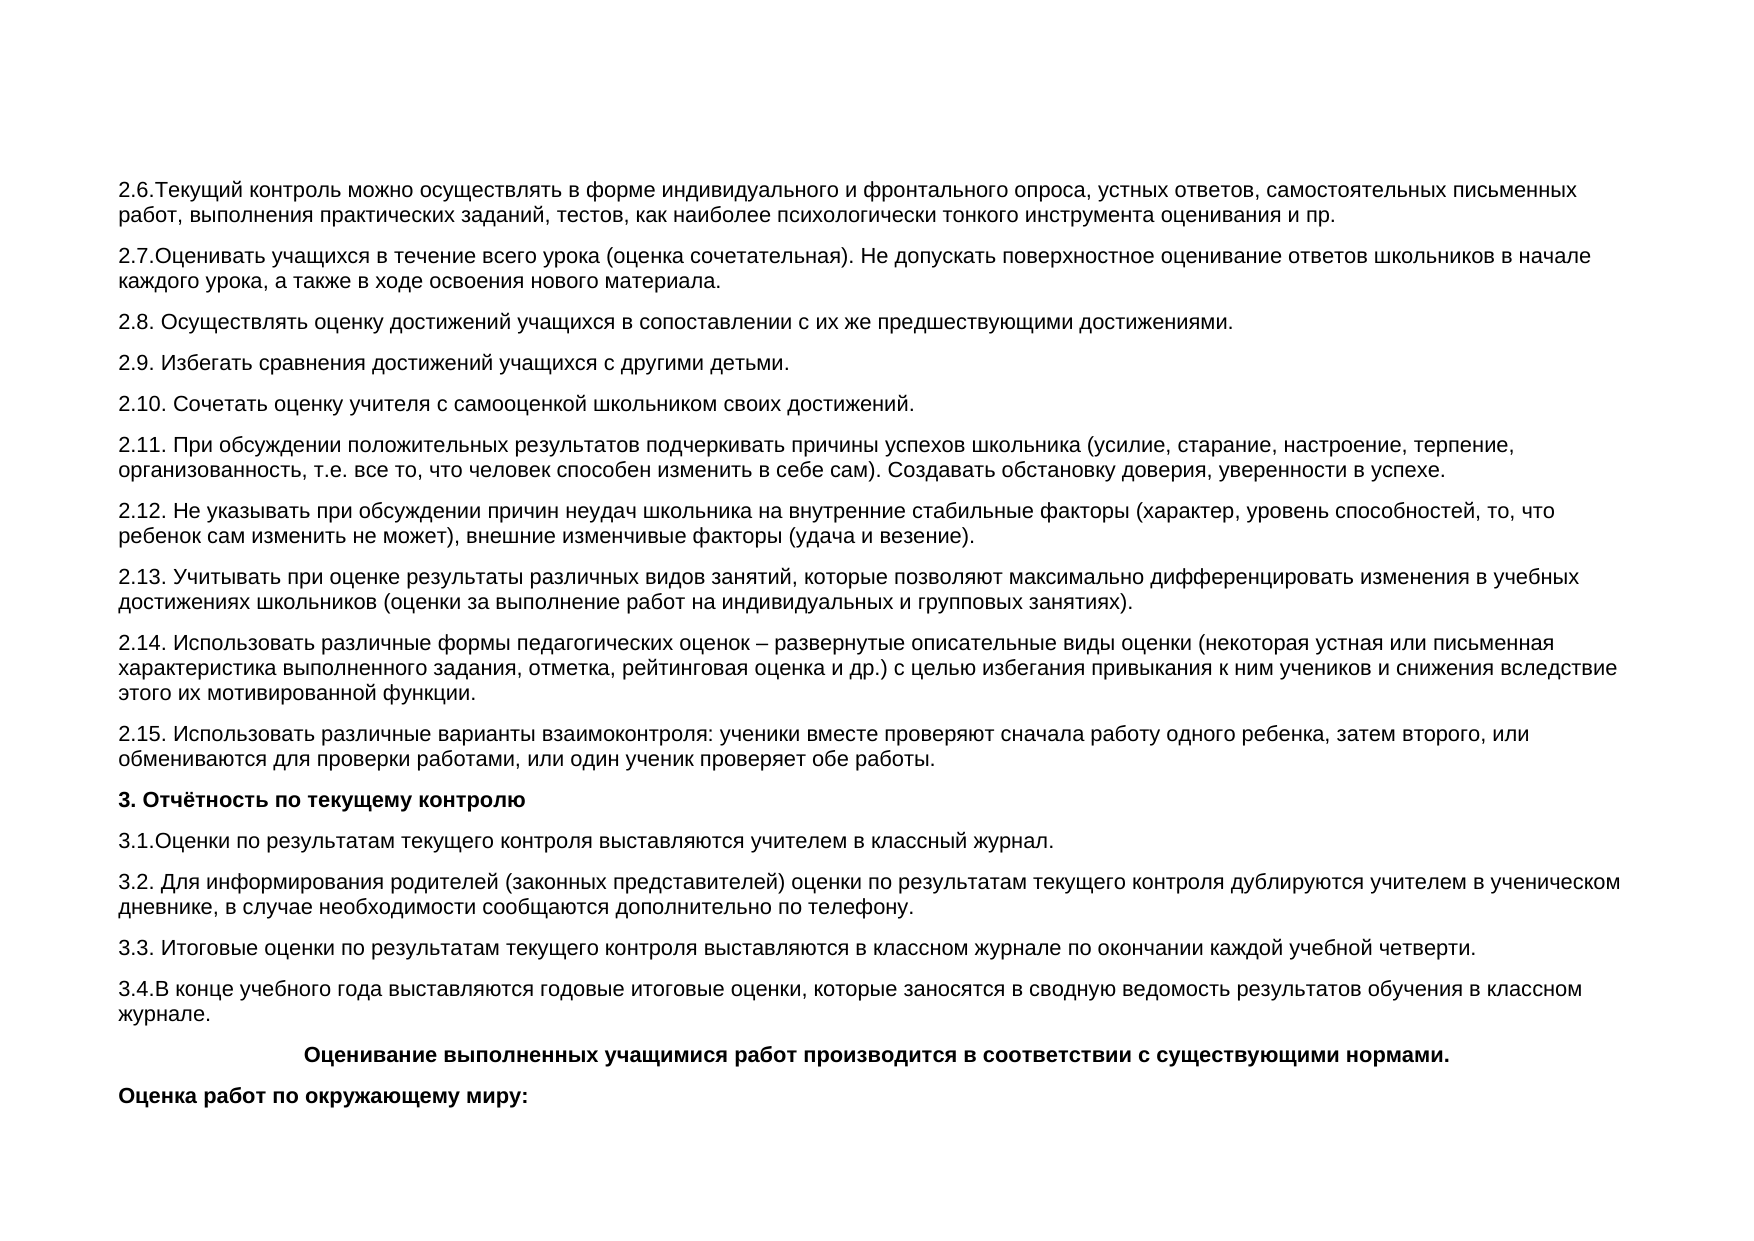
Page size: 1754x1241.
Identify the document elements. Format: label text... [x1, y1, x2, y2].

text 2.7.Оценивать учащихся в течение всего урока (оценка сочетательная). Не допускать поверхностное оценивание ответов школьников в начале каждого урока, а также в ходе освоения нового материала. [118, 243, 1636, 294]
text Оценка работ по окружающему миру: [118, 1083, 1636, 1108]
text 3. Отчётность по текущему контролю [118, 787, 1636, 812]
text 2.13. Учитывать при оценке результаты различных видов занятий, которые позволяют максимально дифференцировать изменения в учебных достижениях школьников (оценки за выполнение работ на индивидуальных и групповых занятиях). [118, 564, 1636, 614]
text 2.6.Текущий контроль можно осуществлять в форме индивидуального и фронтального опроса, устных ответов, самостоятельных письменных работ, выполнения практических заданий, тестов, как наиболее психологически тонкого инструмента оценивания и пр. [118, 177, 1636, 228]
text 2.15. Использовать различные варианты взаимоконтроля: ученики вместе проверяют сначала работу одного ребенка, затем второго, или обмениваются для проверки работами, или один ученик проверяет обе работы. [118, 721, 1636, 772]
text 2.9. Избегать сравнения достижений учащихся с другими детьми. [118, 350, 1636, 375]
text 3.3. Итоговые оценки по результатам текущего контроля выставляются в классном журнале по окончании каждой учебной четверти. [118, 935, 1636, 960]
text 3.4.В конце учебного года выставляются годовые итоговые оценки, которые заносятся в сводную ведомость результатов обучения в классном журнале. [118, 976, 1636, 1026]
text 2.12. Не указывать при обсуждении причин неудач школьника на внутренние стабильные факторы (характер, уровень способностей, то, что ребенок сам изменить не может), внешние изменчивые факторы (удача и везение). [118, 498, 1636, 548]
text 2.14. Использовать различные формы педагогических оценок – развернутые описательные виды оценки (некоторая устная или письменная характеристика выполненного задания, отметка, рейтинговая оценка и др.) с целью избегания привыкания к ним учеников и снижения вследствие этого их мотивированной функции. [118, 630, 1636, 706]
text 2.11. При обсуждении положительных результатов подчеркивать причины успехов школьника (усилие, старание, настроение, терпение, организованность, т.е. все то, что человек способен изменить в себе сам). Создавать обстановку доверия, уверенности в успехе. [118, 432, 1636, 482]
text 3.1.Оценки по результатам текущего контроля выставляются учителем в классный журнал. [118, 828, 1636, 853]
text Оценивание выполненных учащимися работ производится в соответствии с существующими нормами. [118, 1042, 1636, 1067]
text 3.2. Для информирования родителей (законных представителей) оценки по результатам текущего контроля дублируются учителем в ученическом дневнике, в случае необходимости сообщаются дополнительно по телефону. [118, 869, 1636, 919]
text 2.8. Осуществлять оценку достижений учащихся в сопоставлении с их же предшествующими достижениями. [118, 309, 1636, 334]
text 2.10. Сочетать оценку учителя с самооценкой школьником своих достижений. [118, 391, 1636, 416]
